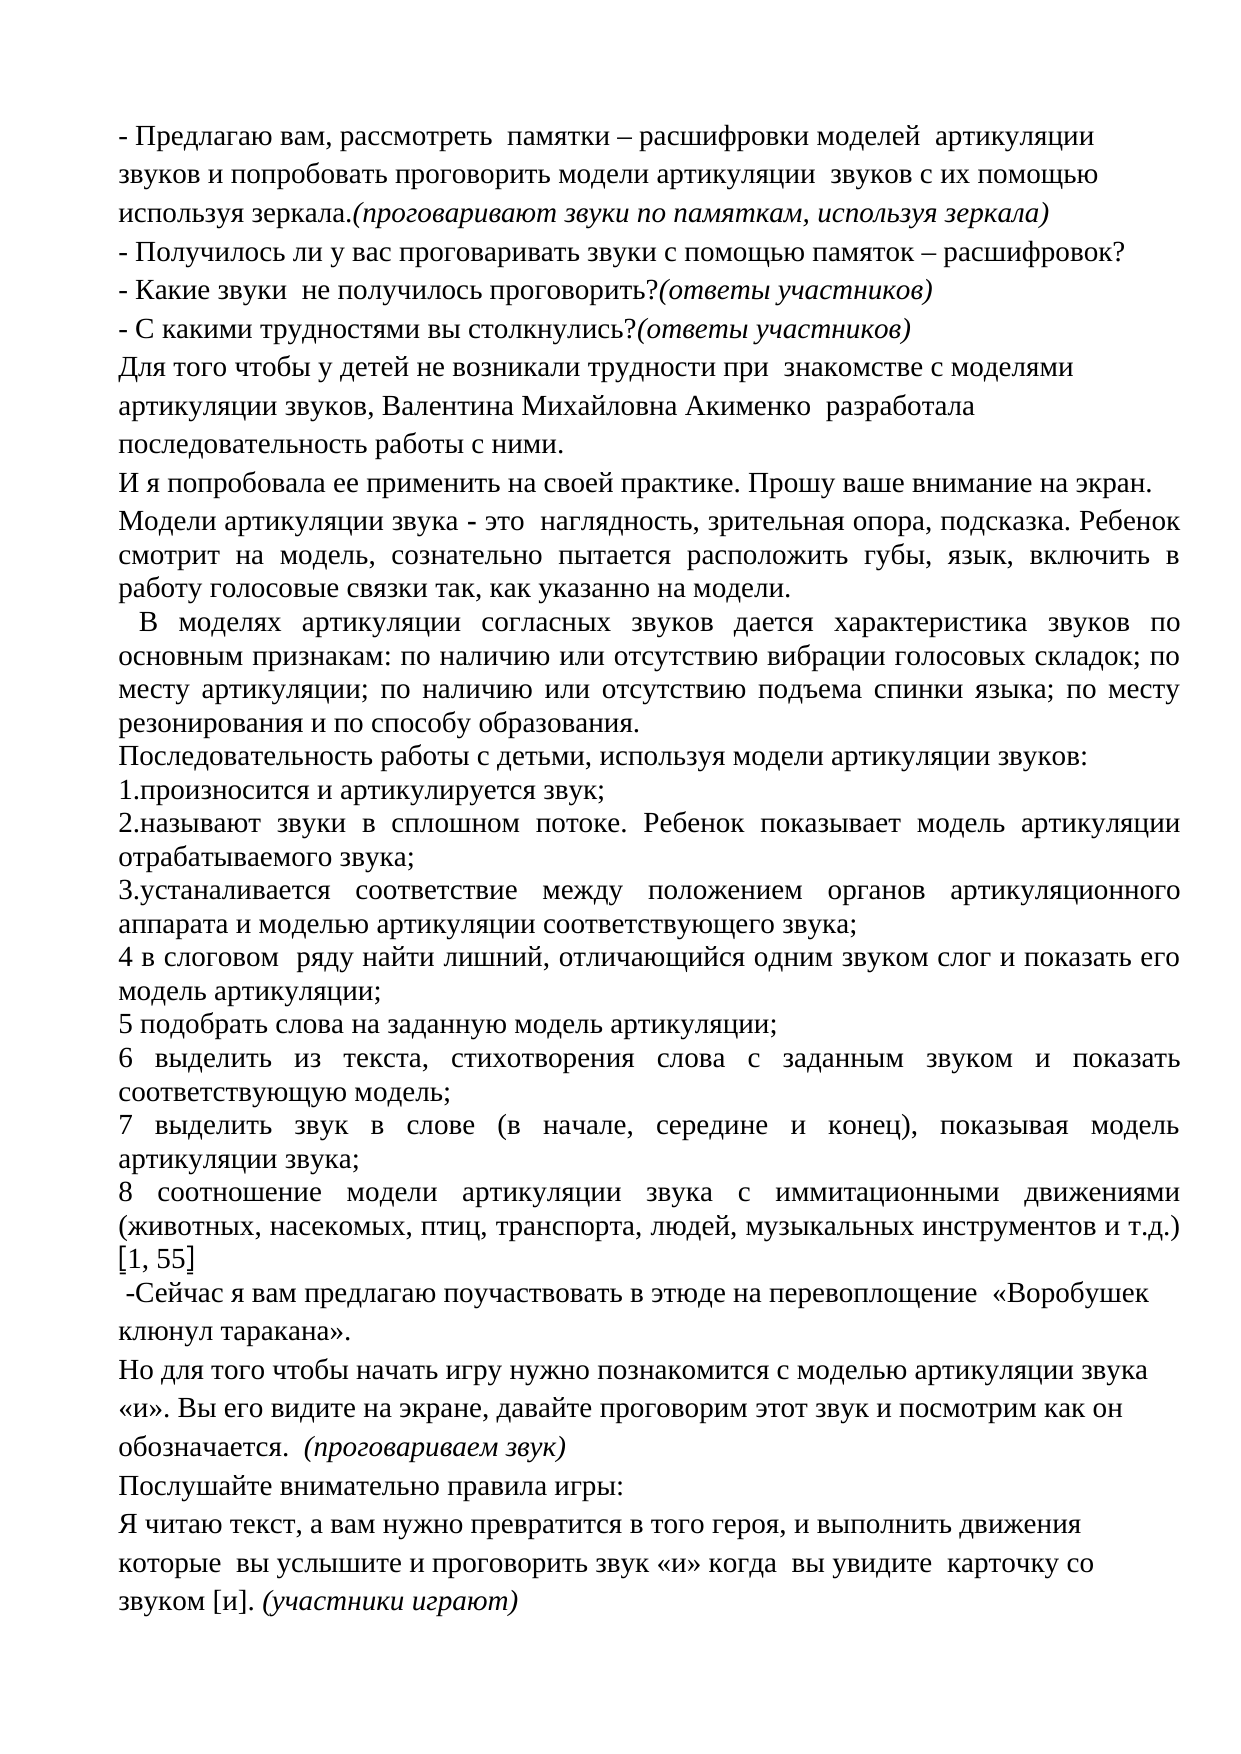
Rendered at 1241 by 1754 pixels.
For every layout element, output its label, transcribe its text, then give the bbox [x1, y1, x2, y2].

text Последовательность работы с детьми, используя модели артикуляции звуков: [118, 738, 1181, 772]
text Модели артикуляции звука - это наглядность, зрительная опора, подсказка. Ребенок смотрит на модель, сознательно пытается расположить губы, язык, включить в работу голосовые связки так, как указанно на модели. [118, 503, 1181, 604]
text 3.устаналивается соответствие между положением органов артикуляционного аппарата и моделью артикуляции соответствующего звука; [118, 872, 1181, 939]
text 7 выделить звук в слове (в начале, середине и конец), показывая модель артикуляции звука; [118, 1107, 1181, 1174]
text - С какими трудностями вы столкнулись?(ответы участников) [118, 311, 1181, 344]
text 4 в слоговом ряду найти лишний, отличающийся одним звуком слог и показать его модель артикуляции; [118, 939, 1181, 1007]
text Я читаю текст, а вам нужно превратится в того героя, и выполнить движения которые вы услышите и проговорить звук «и» когда вы увидите карточку со звуком [и]. (участники играют) [118, 1506, 1181, 1617]
text В моделях артикуляции согласных звуков дается характеристика звуков по основным признакам: по наличию или отсутствию вибрации голосовых складок; по месту артикуляции; по наличию или отсутствию подъема спинки языка; по месту резонирования и по способу образования. [118, 604, 1181, 738]
text -Сейчас я вам предлагаю поучаствовать в этюде на перевоплощение «Воробушек клюнул таракана». [118, 1275, 1181, 1347]
text 5 подобрать слова на заданную модель артикуляции; [118, 1007, 1181, 1040]
text И я попробовала ее применить на своей практике. Прошу ваше внимание на экран. [118, 465, 1181, 498]
text Но для того чтобы начать игру нужно познакомится с моделью артикуляции звука «и». Вы его видите на экране, давайте проговорим этот звук и посмотрим как он обозначается. (проговариваем звук) [118, 1352, 1181, 1463]
text - Предлагаю вам, рассмотреть памятки – расшифровки моделей артикуляции звуков и попробовать проговорить модели артикуляции звуков с их помощью используя зеркала.(проговаривают звуки по памяткам, используя зеркала) [118, 118, 1181, 229]
text 2.называют звуки в сплошном потоке. Ребенок показывает модель артикуляции отрабатываемого звука; [118, 805, 1181, 872]
text Послушайте внимательно правила игры: [118, 1468, 1181, 1501]
text 1.произносится и артикулируется звук; [118, 772, 1181, 805]
text 8 соотношение модели артикуляции звука с иммитационными движениями (животных, насекомых, птиц, транспорта, людей, музыкальных инструментов и т.д.) ⦋1, 55⦌ [118, 1174, 1181, 1275]
text Для того чтобы у детей не возникали трудности при знакомстве с моделями артикуляции звуков, Валентина Михайловна Акименко разработала последовательность работы с ними. [118, 349, 1181, 460]
text - Какие звуки не получилось проговорить?(ответы участников) [118, 272, 1181, 306]
text - Получилось ли у вас проговаривать звуки с помощью памяток – расшифровок? [118, 234, 1181, 267]
text 6 выделить из текста, стихотворения слова с заданным звуком и показать соответствующую модель; [118, 1040, 1181, 1107]
